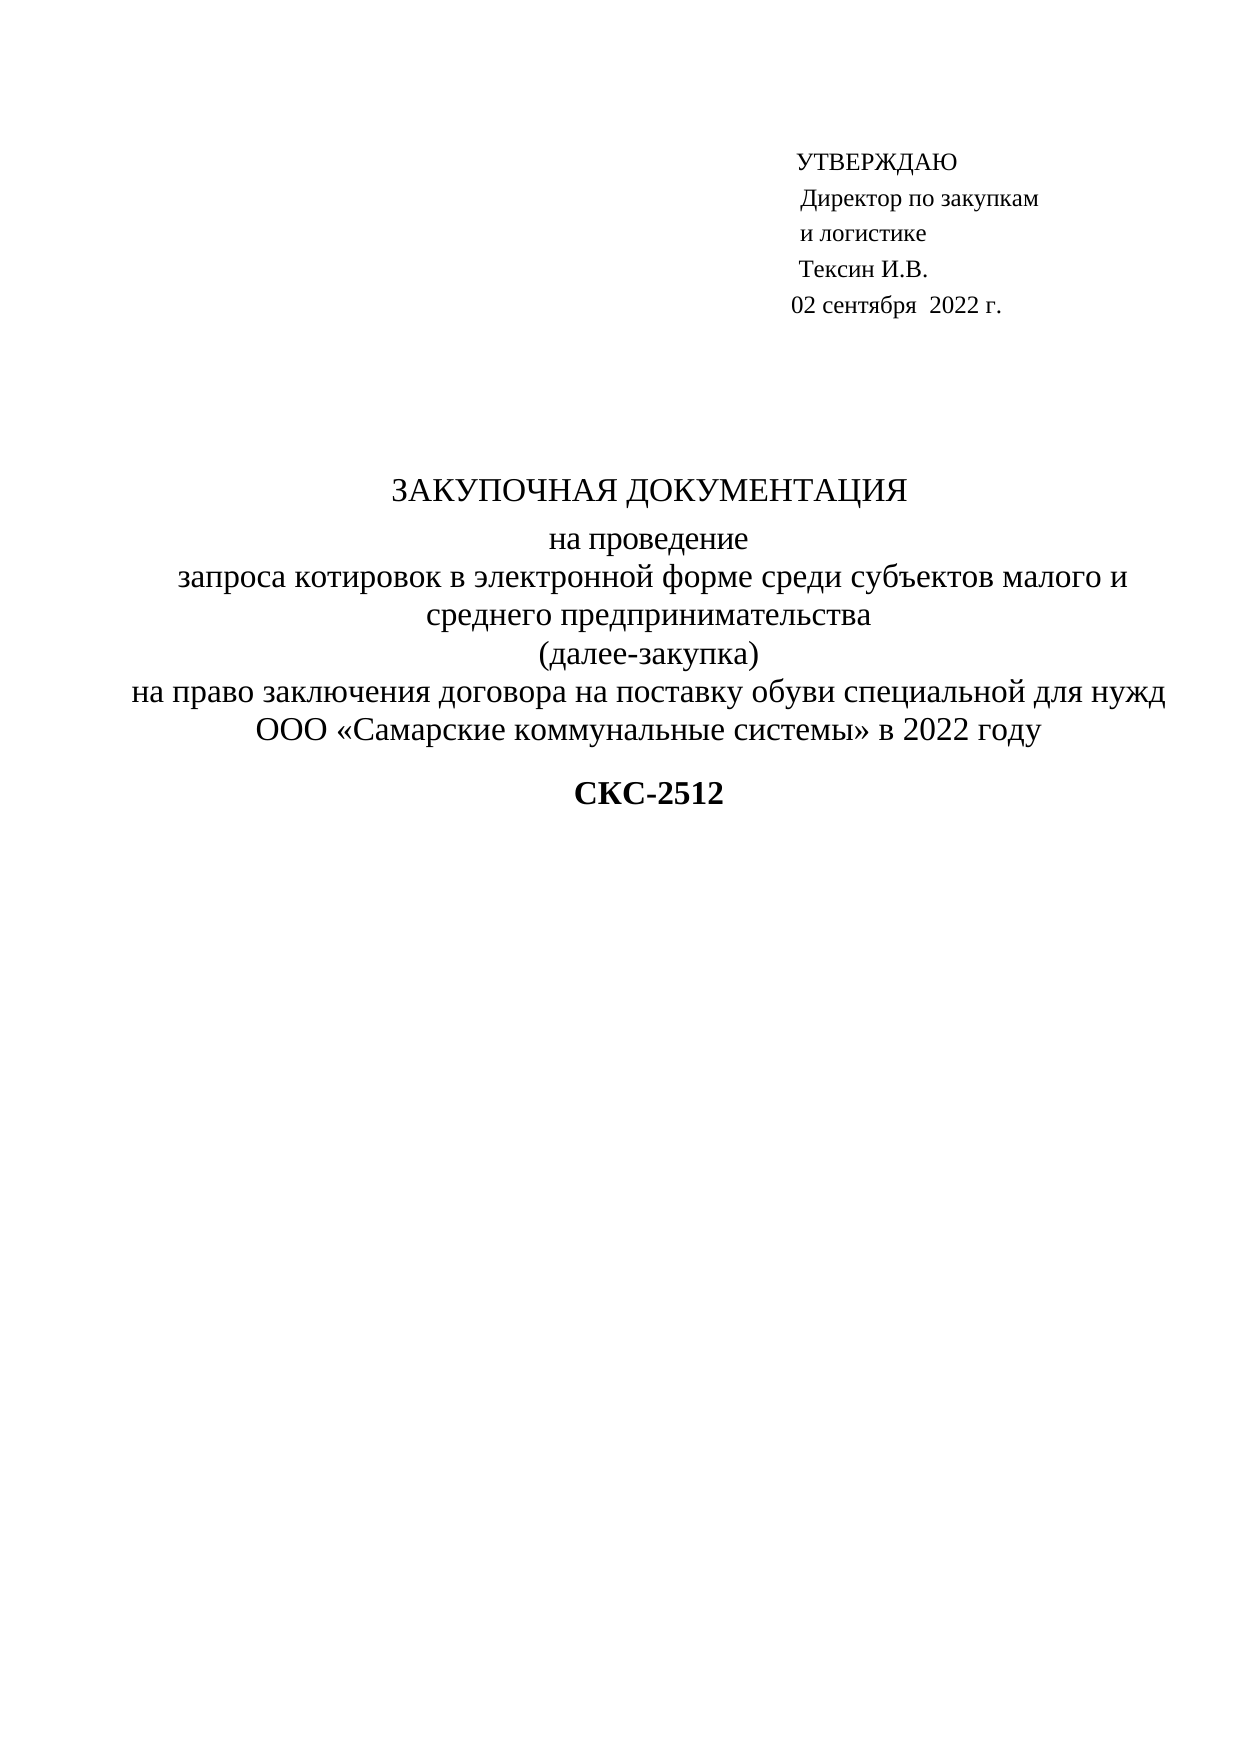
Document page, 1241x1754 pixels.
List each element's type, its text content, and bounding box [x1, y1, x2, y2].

text СКС-2512 [131, 773, 1166, 811]
text ЗАКУПОЧНАЯ ДОКУМЕНТАЦИЯ [131, 470, 1168, 508]
text на право заключения договора на поставку обуви специальной для нужд ООО «Самарские коммунальные системы» в 2022 году [131, 671, 1166, 748]
text на проведение [131, 518, 1166, 556]
text 02 сентября 2022 г. [131, 290, 1168, 319]
text и логистике [131, 218, 1168, 247]
text УТВЕРЖДАЮ [796, 147, 1168, 175]
text Директор по закупкам [131, 183, 1168, 211]
text запроса котировок в электронной форме среди субъектов малого и среднего предпринимательства [131, 556, 1166, 633]
text Тексин И.В. [131, 254, 1168, 283]
text (далее-закупка) [131, 633, 1166, 671]
